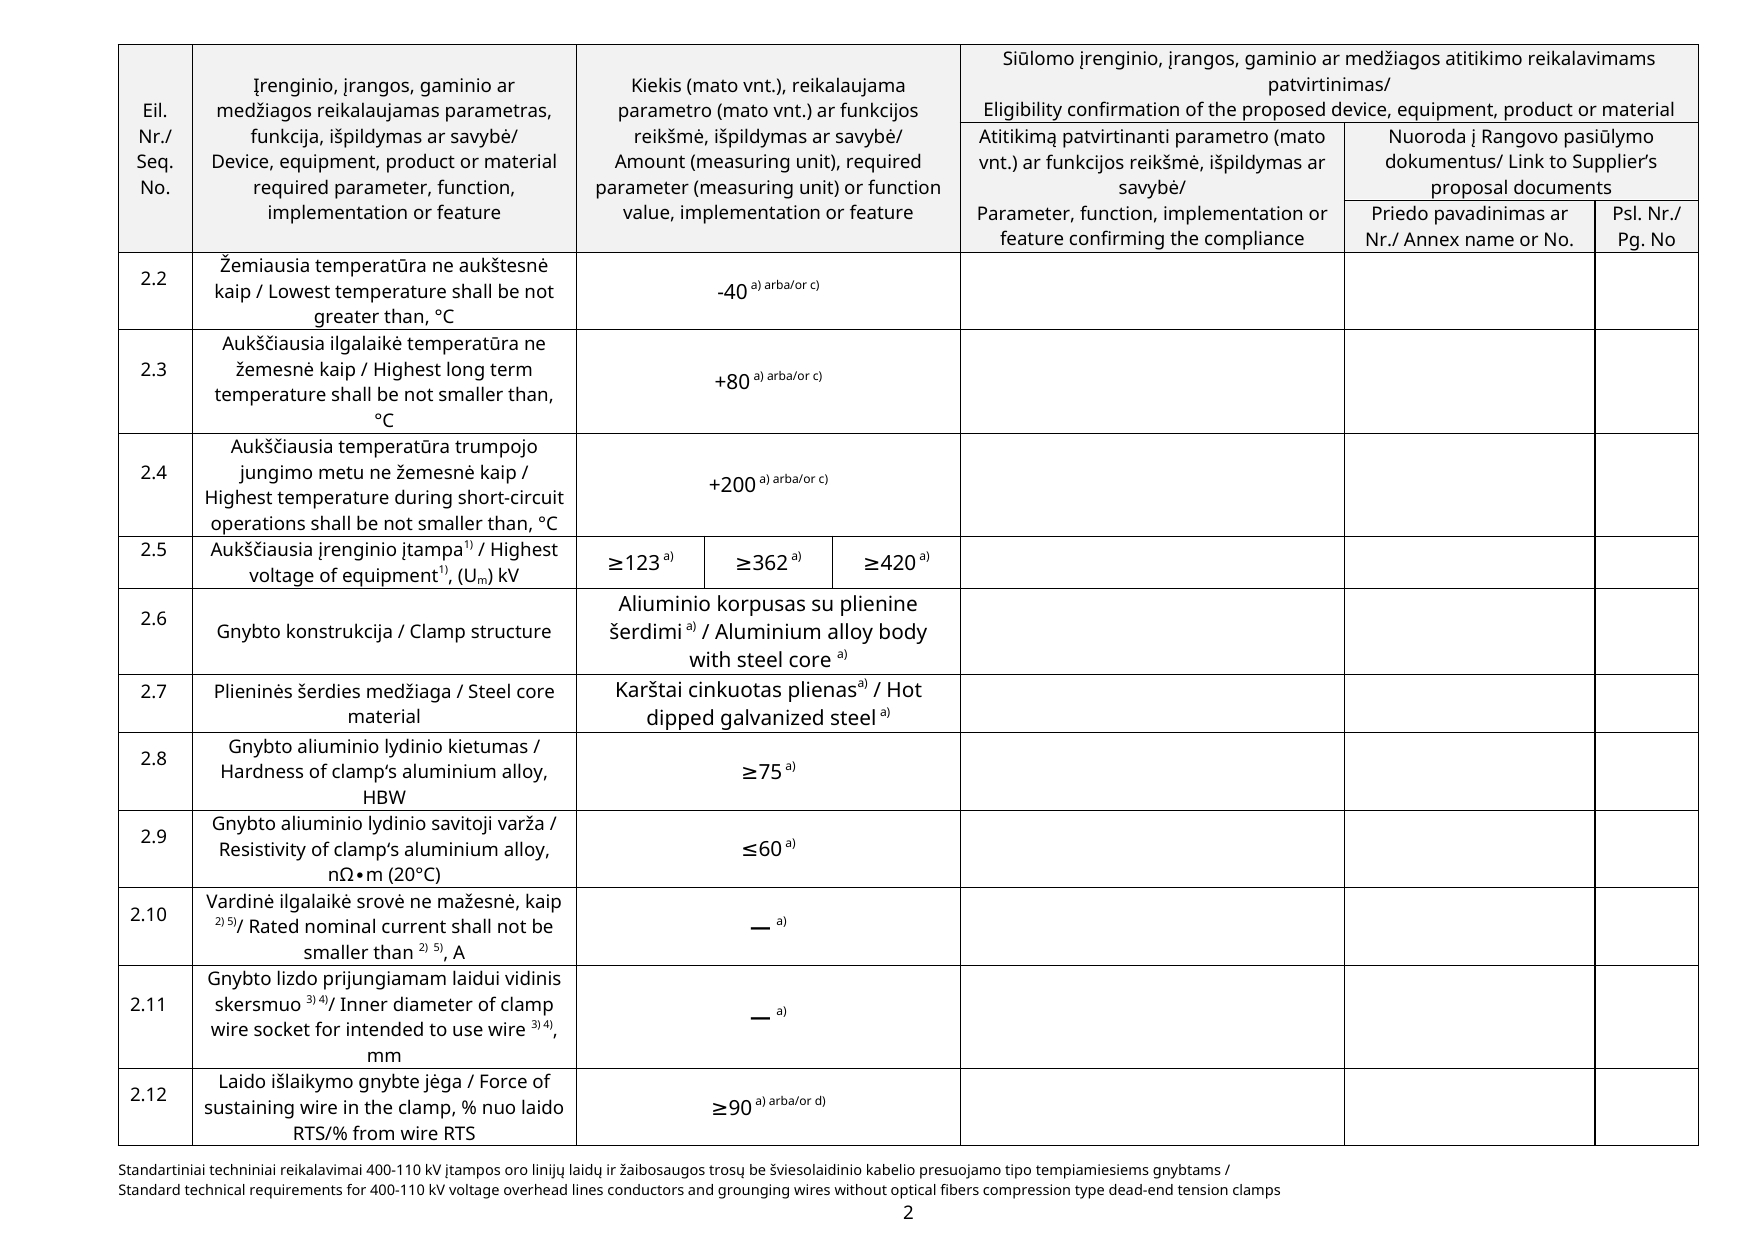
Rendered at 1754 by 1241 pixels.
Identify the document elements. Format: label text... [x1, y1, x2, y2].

table_cell [961, 675, 1344, 732]
table_cell [1345, 811, 1594, 887]
table_cell Žemiausia temperatūra ne aukštesnė kaip / Lowest temperature shall be not greater than, °C [193, 253, 576, 329]
table_cell Aukščiausia temperatūra trumpojo jungimo metu ne žemesnė kaip / Highest temperature during short-circuit operations shall be not smaller than, °C [193, 434, 576, 536]
table_cell +200 a) arba/or c) [577, 434, 960, 536]
table_cell [961, 811, 1344, 887]
table_cell Laido išlaikymo gnybte jėga / Force of sustaining wire in the clamp, % nuo laido RTS/% from wire RTS [193, 1069, 576, 1145]
table_cell [119, 675, 192, 732]
table_cell [1345, 1069, 1594, 1145]
table_cell [119, 811, 192, 887]
table_cell [961, 966, 1344, 1068]
table_cell Gnybto aliuminio lydinio kietumas / Hardness of clamp‘s aluminium alloy, HBW [193, 733, 576, 809]
table_cell [1345, 330, 1594, 432]
table_cell [1596, 253, 1698, 329]
table_cell -40 a) arba/or c) [577, 253, 960, 329]
table_cell Psl. Nr./ Pg. No [1596, 201, 1698, 252]
table_header Kiekis (mato vnt.), reikalaujama parametro (mato vnt.) ar funkcijos reikšmė, išpildymas ar savybė/ Amount (measuring unit), required parameter (measuring unit) or function value, implementation or feature [577, 45, 960, 252]
table_cell Karštai cinkuotas plienasa) / Hot dipped galvanized steel a) [577, 675, 960, 732]
table_cell Gnybto lizdo prijungiamam laidui vidinis skersmuo 3) 4)/ Inner diameter of clamp wire socket for intended to use wire 3) 4), mm [193, 966, 576, 1068]
table_cell ≤60 a) [577, 811, 960, 887]
table_cell [1596, 966, 1698, 1068]
table_cell [119, 330, 192, 432]
table_cell [961, 888, 1344, 965]
table_cell [119, 589, 192, 674]
table_cell [1596, 1069, 1698, 1145]
table_header Eil. Nr./ Seq. No. [119, 45, 192, 252]
table_cell ≥123 a) [577, 537, 704, 588]
table_header Įrenginio, įrangos, gaminio ar medžiagos reikalaujamas parametras, funkcija, išpildymas ar savybė/ Device, equipment, product or material required parameter, function, implementation or feature [193, 45, 576, 252]
table_cell [1345, 888, 1594, 965]
table_cell Gnybto aliuminio lydinio savitoji varža / Resistivity of clamp‘s aluminium alloy, nΩ∙m (20°C) [193, 811, 576, 887]
table_cell [119, 1069, 192, 1145]
table_cell ≥420 a) [833, 537, 960, 588]
table_cell [1596, 811, 1698, 887]
table_cell Atitikimą patvirtinanti parametro (mato vnt.) ar funkcijos reikšmė, išpildymas ar savybė/ Parameter, function, implementation or feature confirming the compliance [961, 123, 1344, 252]
table_cell [119, 537, 192, 588]
table_cell Vardinė ilgalaikė srovė ne mažesnė, kaip 2) 5)/ Rated nominal current shall not be smaller than 2) 5), A [193, 888, 576, 965]
table_cell [1345, 537, 1594, 588]
table_cell ≥75 a) [577, 733, 960, 809]
table_header Siūlomo įrenginio, įrangos, gaminio ar medžiagos atitikimo reikalavimams patvirtinimas/ Eligibility confirmation of the proposed device, equipment, product or material [961, 45, 1698, 122]
table_cell [1596, 675, 1698, 732]
table_cell Plieninės šerdies medžiaga / Steel core material [193, 675, 576, 732]
table_cell [1596, 537, 1698, 588]
table_cell [1596, 733, 1698, 809]
table_cell ≥90 a) arba/or d) [577, 1069, 960, 1145]
table_cell [961, 253, 1344, 329]
table_cell Gnybto konstrukcija / Clamp structure [193, 589, 576, 674]
table_cell [961, 330, 1344, 432]
table_cell [1345, 733, 1594, 809]
table_cell [119, 253, 192, 329]
table_cell ≥362 a) [705, 537, 832, 588]
table_cell ― a) [577, 966, 960, 1068]
table_cell [119, 966, 192, 1068]
table_cell [1596, 434, 1698, 536]
table_cell [1345, 966, 1594, 1068]
table_cell [1345, 434, 1594, 536]
table_cell Aukščiausia įrenginio įtampa1) / Highest voltage of equipment1), (Um) kV [193, 537, 576, 588]
table_cell [119, 733, 192, 809]
table_cell [1596, 589, 1698, 674]
table_cell [1345, 589, 1594, 674]
table_cell [961, 537, 1344, 588]
table_cell [961, 733, 1344, 809]
table_cell [961, 1069, 1344, 1145]
table_cell Aliuminio korpusas su plienine šerdimi a) / Aluminium alloy body with steel core a) [577, 589, 960, 674]
table_cell +80 a) arba/or c) [577, 330, 960, 432]
table_cell Aukščiausia ilgalaikė temperatūra ne žemesnė kaip / Highest long term temperature shall be not smaller than, °C [193, 330, 576, 432]
table_cell Priedo pavadinimas ar Nr./ Annex name or No. [1345, 201, 1594, 252]
table_cell [119, 888, 192, 965]
table_cell [1345, 675, 1594, 732]
table_cell [961, 589, 1344, 674]
table_cell [1596, 888, 1698, 965]
table_cell [961, 434, 1344, 536]
table_cell ― a) [577, 888, 960, 965]
table_cell [1345, 253, 1594, 329]
table_cell Nuoroda į Rangovo pasiūlymo dokumentus/ Link to Supplier’s proposal documents [1345, 123, 1698, 199]
table_cell [1596, 330, 1698, 432]
table_cell [119, 434, 192, 536]
